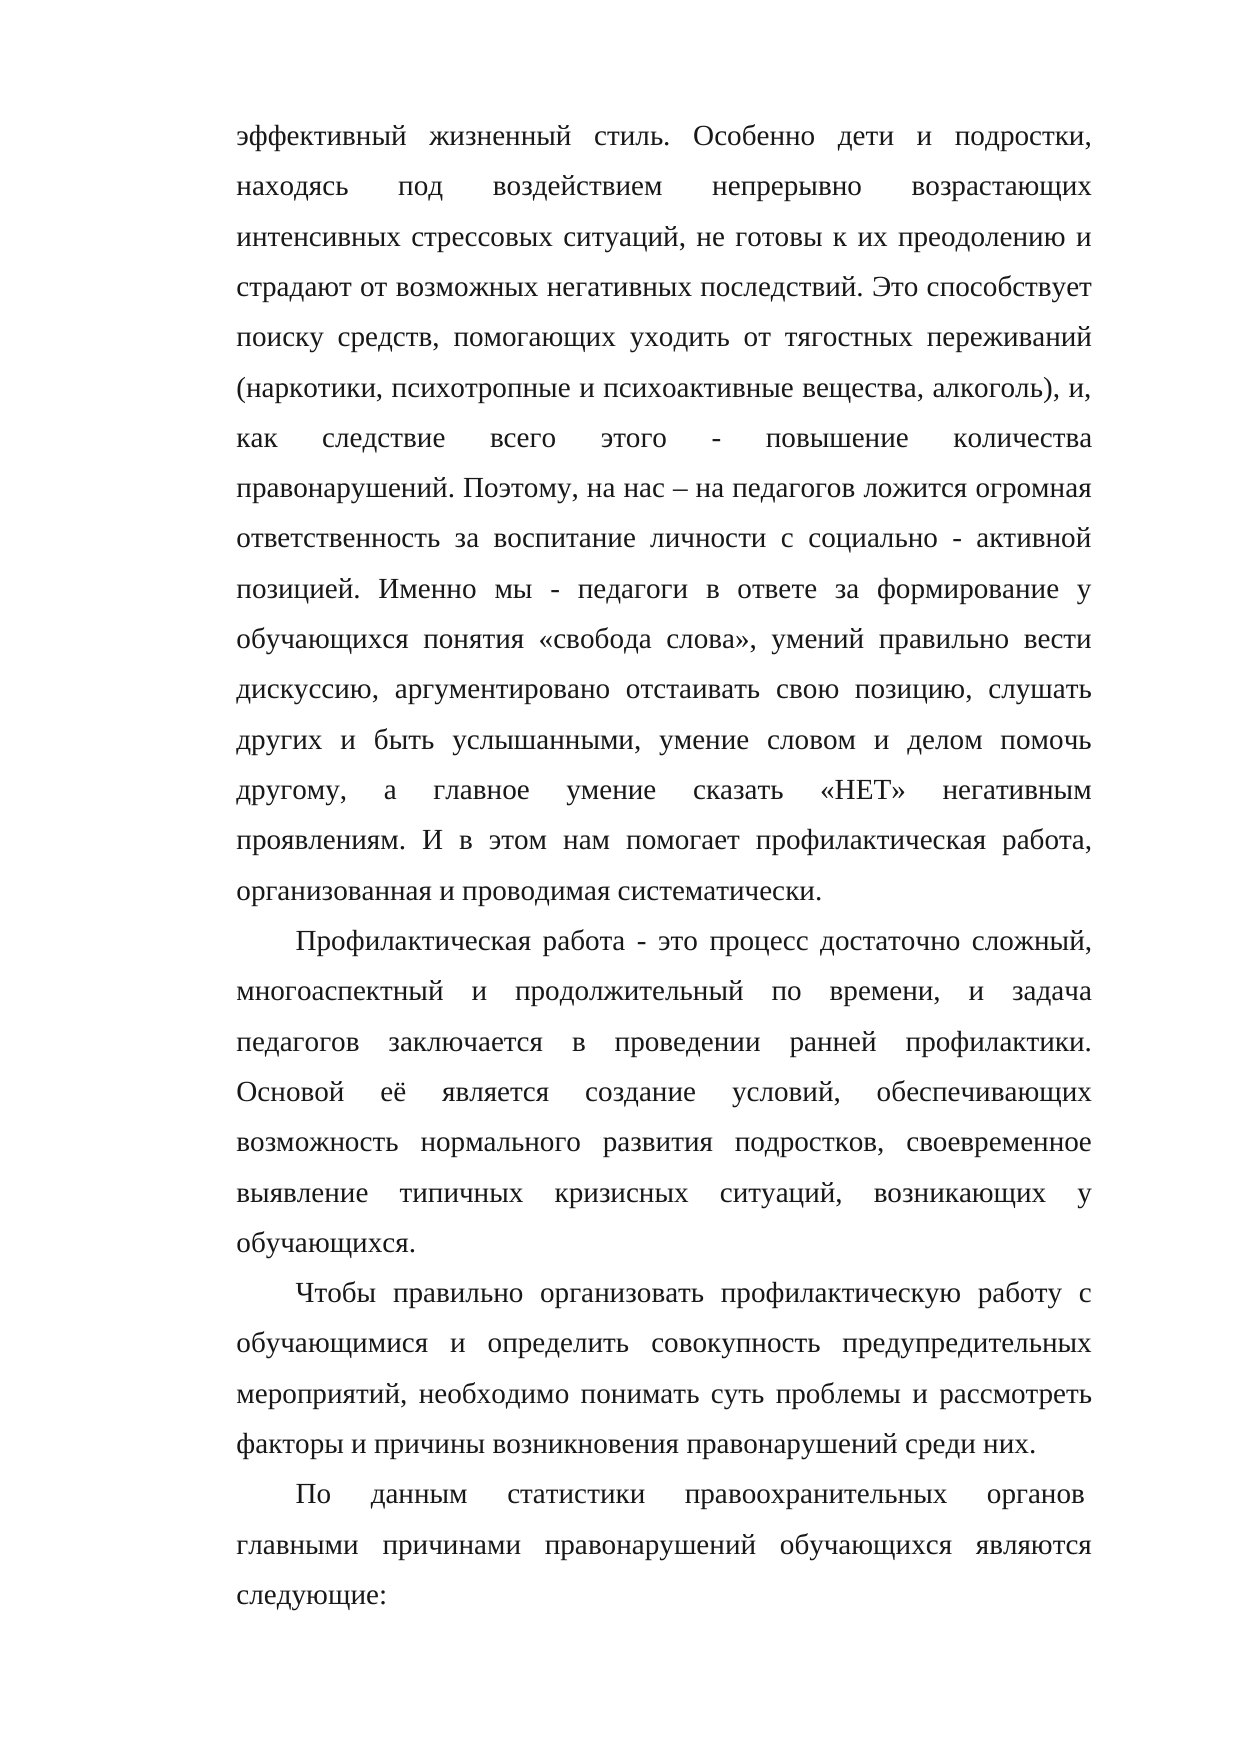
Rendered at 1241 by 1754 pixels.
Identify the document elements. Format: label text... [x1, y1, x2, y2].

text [236, 118, 1093, 906]
text Чтобы правильно организовать профилактическую работу с обучающимися и определить совокупность предупредительных мероприятий, необходимо понимать суть проблемы и рассмотреть факторы и причины возникновения правонарушений среди них. [236, 1275, 1093, 1460]
text Профилактическая работа - это процесс достаточно сложный, многоаспектный и продолжительный по времени, и задача педагогов заключается в проведении ранней профилактики. Основой её является создание условий, обеспечивающих возможность нормального развития подростков, своевременное выявление типичных кризисных ситуаций, возникающих у обучающихся. [236, 923, 1093, 1258]
text По данным статистики правоохранительных органов главными причинами правонарушений обучающихся являются следующие: [236, 1477, 1093, 1611]
